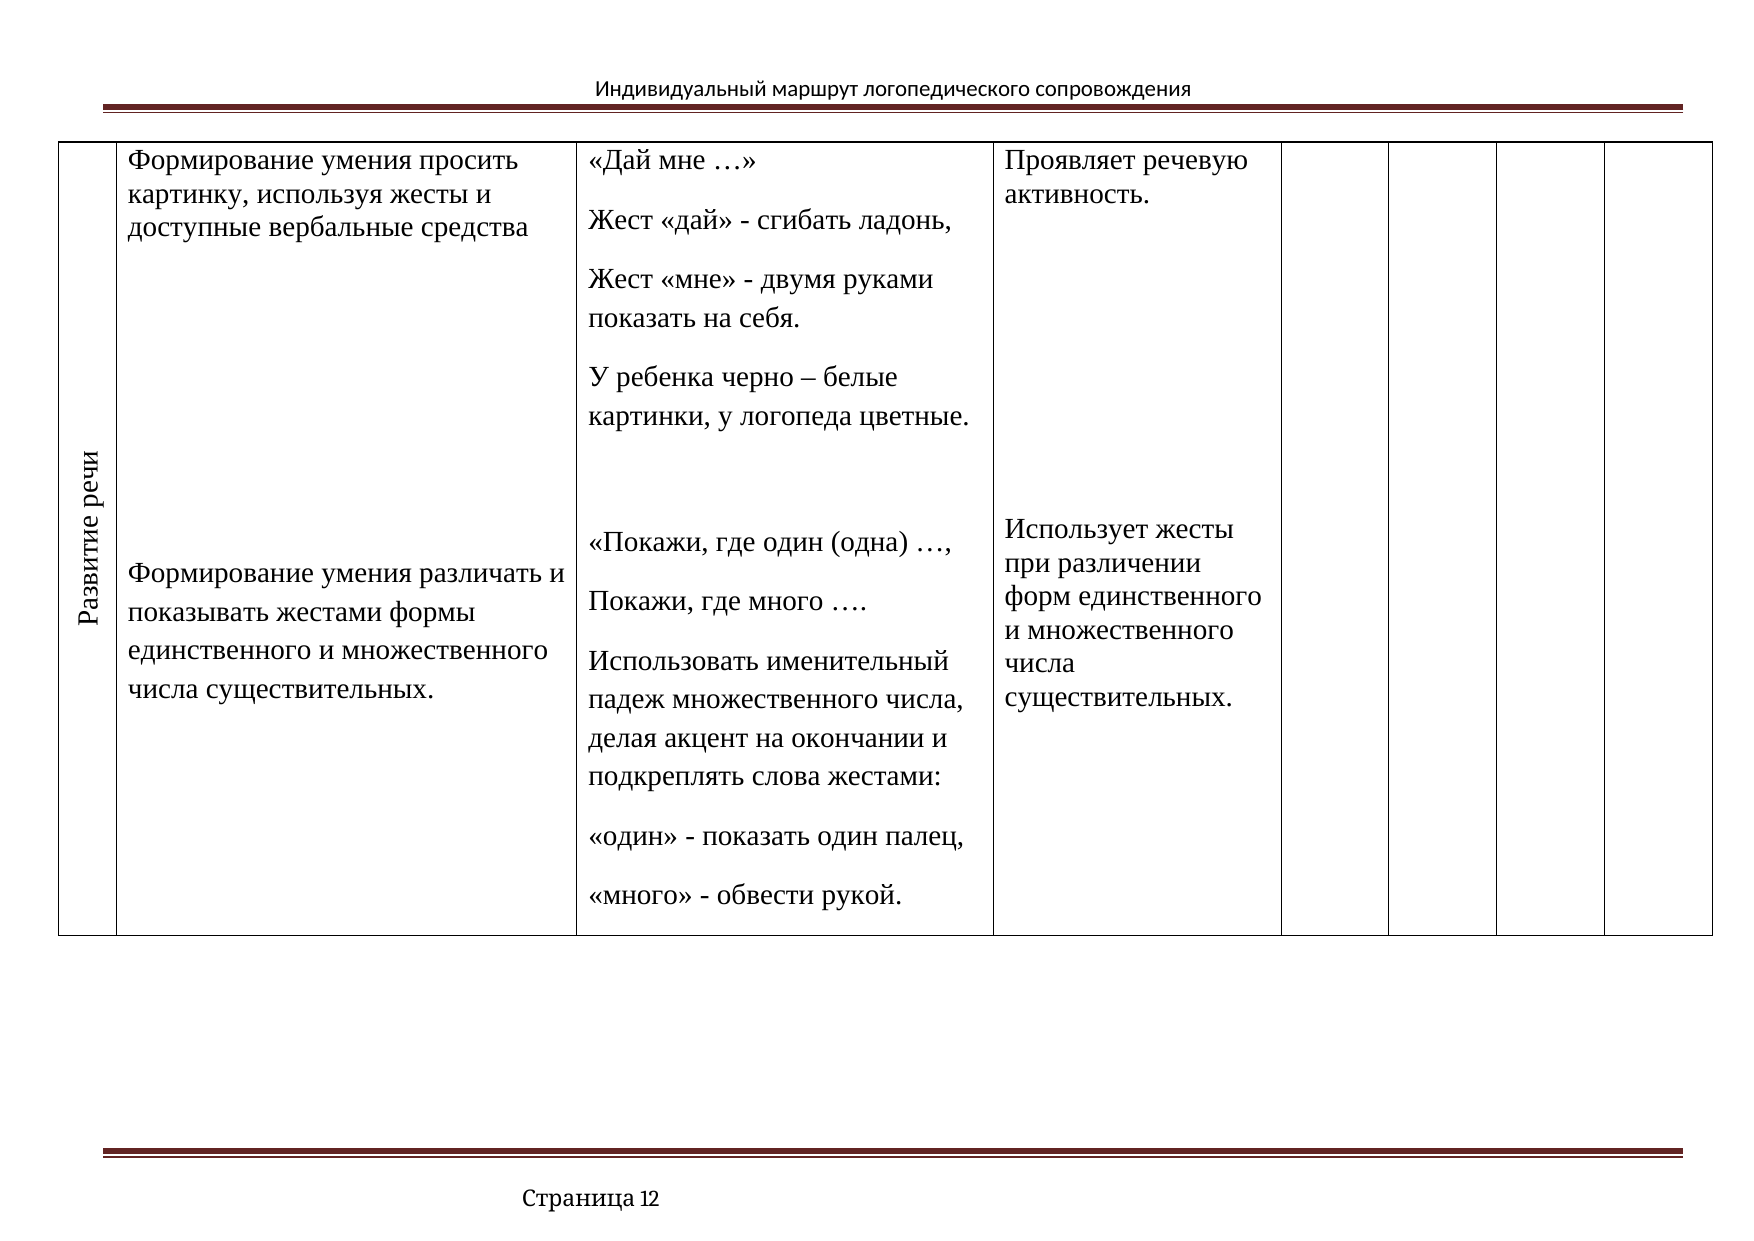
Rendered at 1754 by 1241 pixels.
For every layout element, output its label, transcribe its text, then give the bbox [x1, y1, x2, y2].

table_cell [1605, 143, 1712, 935]
table_cell [1389, 143, 1496, 935]
table_cell Формирование умения просить картинку, используя жесты и доступные вербальные средства Формирование умения различать и показывать жестами формы единственного и множественного числа существительных. [117, 143, 576, 935]
table_cell Проявляет речевую активность. Использует жесты при различении форм единственного и множественного числа существительных. [994, 143, 1281, 935]
table_cell [1497, 143, 1604, 935]
table_cell [1282, 143, 1388, 935]
table_cell Развитие речи [59, 143, 116, 935]
table_cell «Дай мне …» Жест «дай» - сгибать ладонь, Жест «мне» - двумя руками показать на себя. У ребенка черно – белые картинки, у логопеда цветные. «Покажи, где один (одна) …, Покажи, где много …. Использовать именительный падеж множественного числа, делая акцент на окончании и подкреплять слова жестами: «один» - показать один палец, «много» - обвести рукой. [577, 143, 993, 935]
